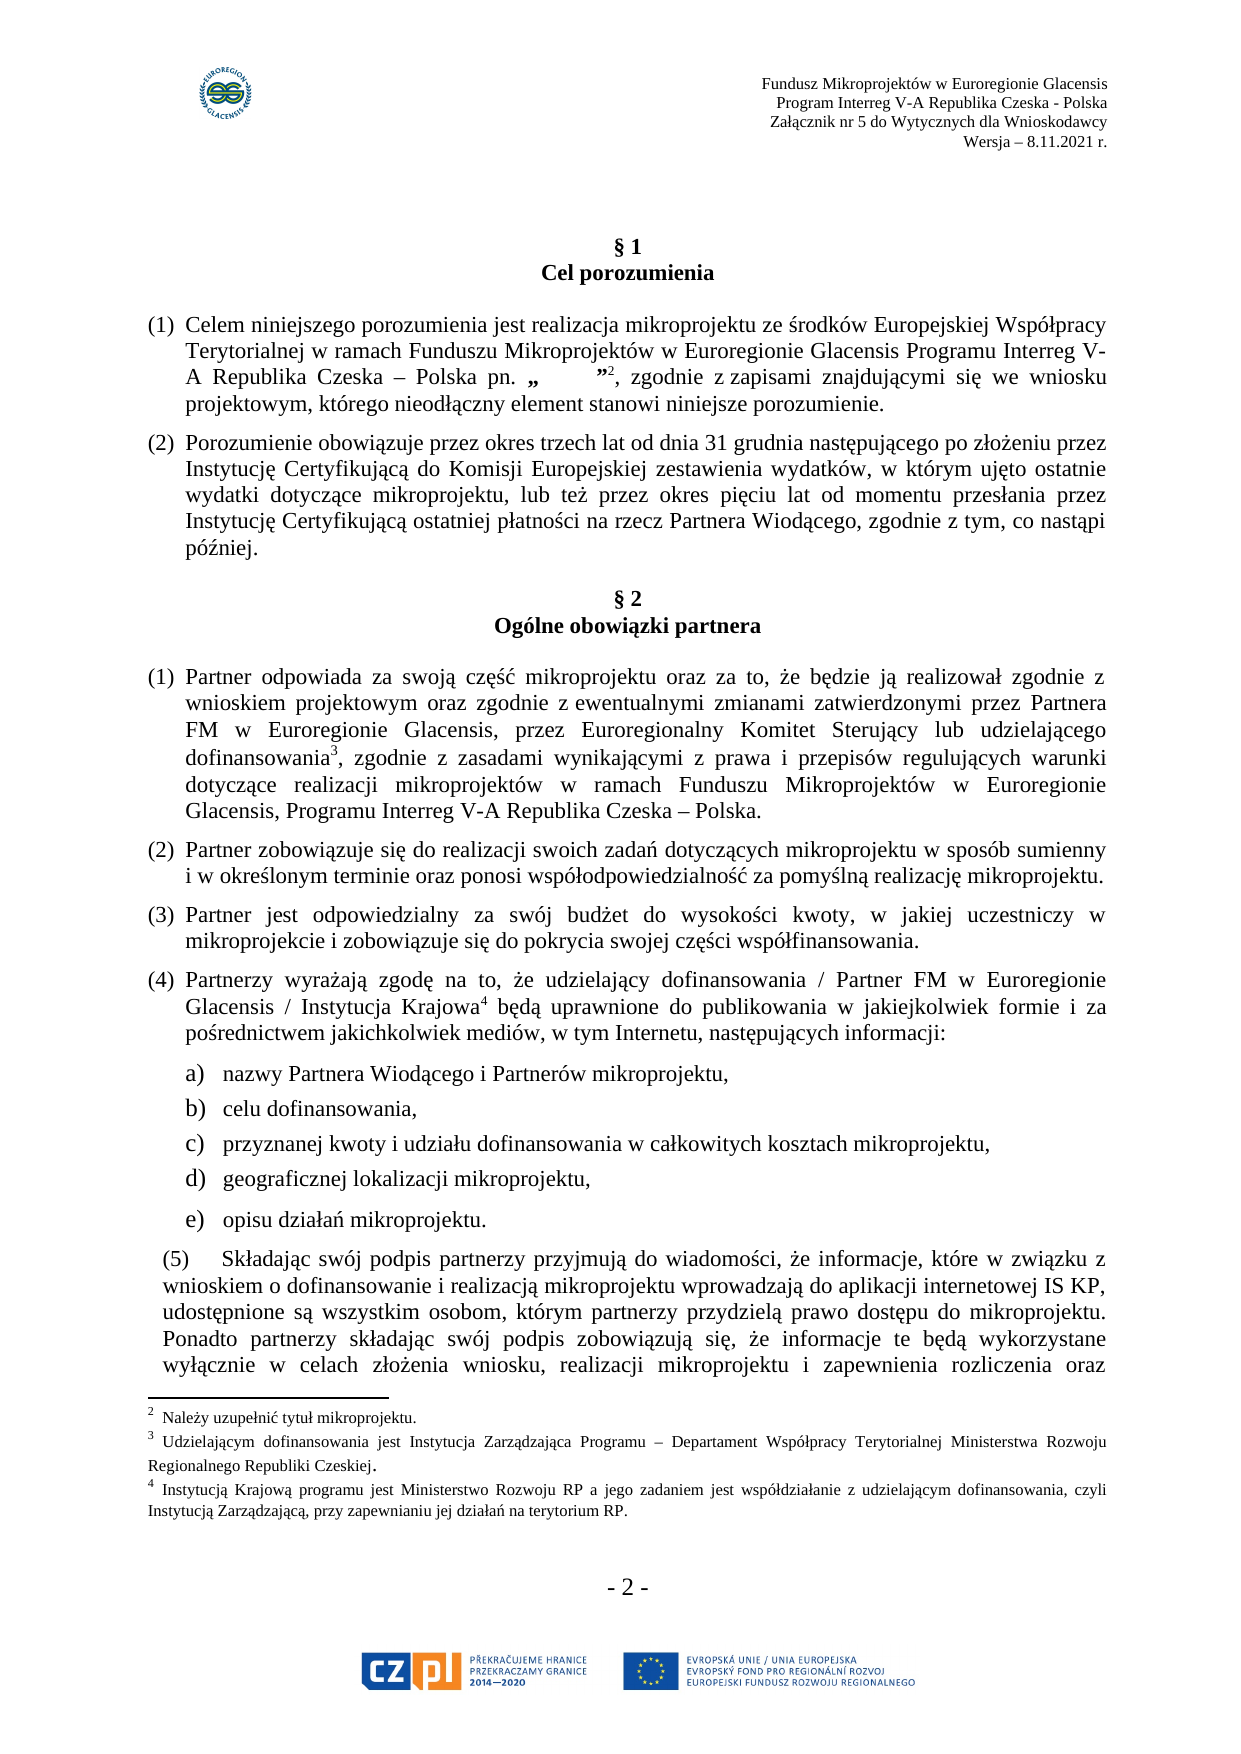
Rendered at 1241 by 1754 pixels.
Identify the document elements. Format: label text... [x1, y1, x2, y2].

list Partner zobowiązuje się do realizacji swoich zadań dotyczących mikroprojektu w sposób sumienny i w określonym terminie oraz ponosi współodpowiedzialność za pomyślną realizację mikroprojektu. [148, 836, 1107, 889]
list celu dofinansowania, [185, 1093, 1107, 1122]
list geograficznej lokalizacji mikroprojektu, [185, 1163, 1107, 1192]
text (2) Porozumienie obowiązuje przez okres trzech lat od dnia 31 grudnia następującego po złożeniu przez Instytucję Certyfikującą do Komisji Europejskiej zestawienia wydatków, w którym ujęto ostatnie wydatki dotyczące mikroprojektu, lub też przez okres pięciu lat od momentu przesłania przez Instytucję Certyfikującą ostatniej płatności na rzecz Partnera Wiodącego, zgodnie z tym, co nastąpi później. [148, 428, 1107, 560]
text § 1 [148, 233, 1107, 259]
list Partner odpowiada za swoją część mikroprojektu oraz za to, że będzie ją realizował zgodnie z wnioskiem projektowym oraz zgodnie z ewentualnymi zmianami zatwierdzonymi przez Partnera FM w Euroregionie Glacensis, przez Euroregionalny Komitet Sterujący lub udzielającego dofinansowania, zgodnie z zasadami wynikającymi z prawa i przepisów regulujących warunki dotyczące realizacji mikroprojektów w ramach Funduszu Mikroprojektów w Euroregionie Glacensis, Programu Interreg V-A Republika Czeska – Polska. [148, 663, 1107, 823]
picture [353, 1644, 919, 1694]
list opisu działań mikroprojektu. [185, 1204, 1107, 1233]
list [162, 1246, 1107, 1377]
text Cel porozumienia [148, 259, 1107, 286]
text (1) Celem niniejszego porozumienia jest realizacja mikroprojektu ze środków Europejskiej Współpracy Terytorialnej w ramach Funduszu Mikroprojektów w Euroregionie Glacensis Programu Interreg V-A Republika Czeska – Polska pn. „ ”, zgodnie z zapisami znajdującymi się we wniosku projektowym, którego nieodłączny element stanowi niniejsze porozumienie. [148, 311, 1107, 416]
list przyznanej kwoty i udziału dofinansowania w całkowitych kosztach mikroprojektu, [185, 1128, 1107, 1157]
list nazwy Partnera Wiodącego i Partnerów mikroprojektu, [185, 1058, 1107, 1087]
picture [199, 67, 252, 119]
text § 2 [148, 585, 1107, 612]
list Partner jest odpowiedzialny za swój budżet do wysokości kwoty, w jakiej uczestniczy w mikroprojekcie i zobowiązuje się do pokrycia swojej części współfinansowania. [148, 901, 1107, 954]
list Partnerzy wyrażają zgodę na to, że udzielający dofinansowania / Partner FM w Euroregionie Glacensis / Instytucja Krajowa będą uprawnione do publikowania w jakiejkolwiek formie i za pośrednictwem jakichkolwiek mediów, w tym Internetu, następujących informacji: [148, 966, 1107, 1046]
text Ogólne obowiązki partnera [148, 612, 1107, 638]
